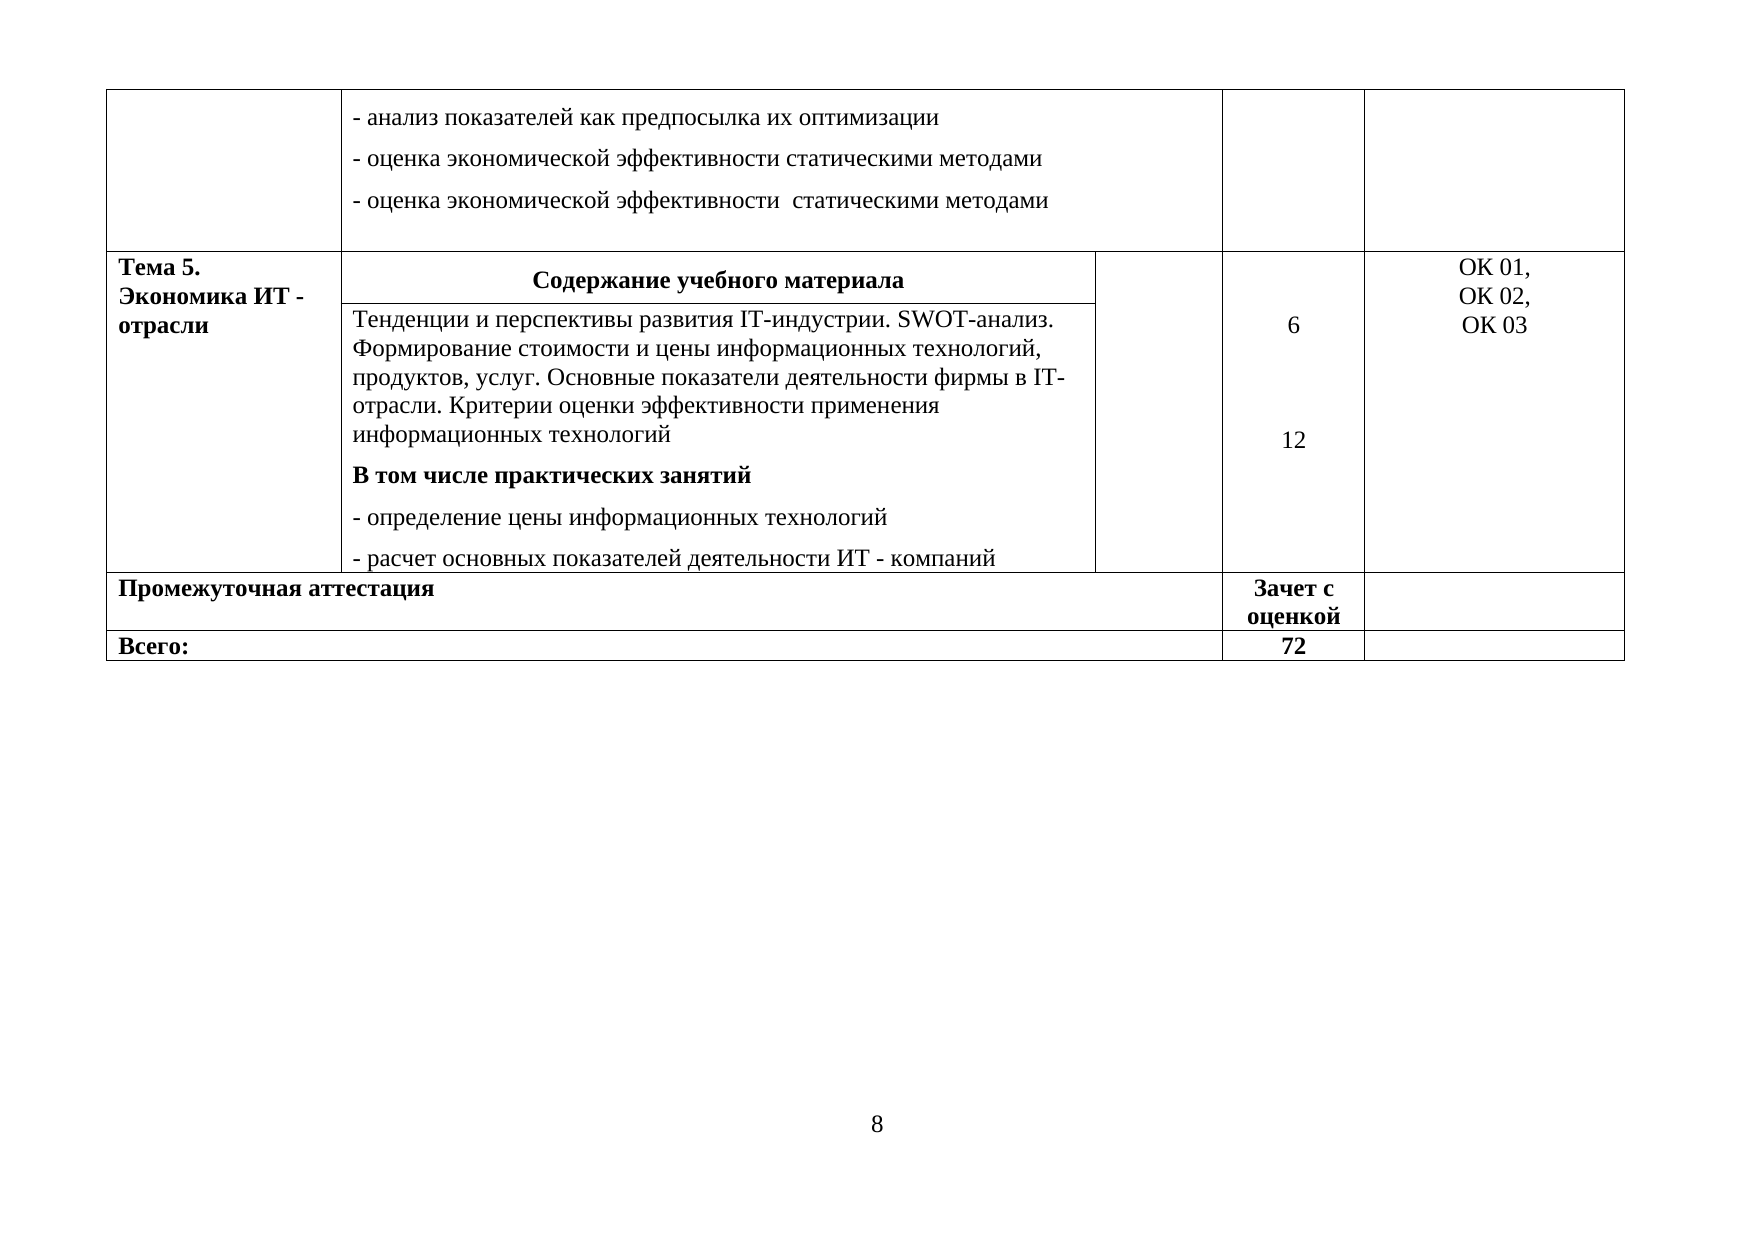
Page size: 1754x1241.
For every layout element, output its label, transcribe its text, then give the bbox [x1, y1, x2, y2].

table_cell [342, 90, 1222, 251]
table_cell 72 [1223, 631, 1364, 660]
table_cell [1365, 573, 1624, 630]
table_cell [1096, 252, 1222, 572]
table_cell 6 12 [1223, 252, 1364, 572]
table_cell Зачет с оценкой [1223, 573, 1364, 630]
table_cell Всего: [107, 631, 1222, 660]
table_cell Промежуточная аттестация [107, 573, 1222, 630]
table_cell Тема 5. Экономика ИТ - отрасли [107, 252, 341, 572]
table_cell Содержание учебного материала [342, 252, 1095, 303]
table_cell ОК 01, ОК 02, ОК 03 [1365, 252, 1624, 572]
table_cell Тенденции и перспективы развития IT-индустрии. SWOT-анализ. Формирование стоимости и цены информационных технологий, продуктов, услуг. Основные показатели деятельности фирмы в IT-отрасли. Критерии оценки эффективности применения информационных технологий В том числе практических занятий - определение цены информационных технологий - расчет основных показателей деятельности ИТ - компаний [342, 304, 1095, 572]
table_cell [1365, 631, 1624, 660]
